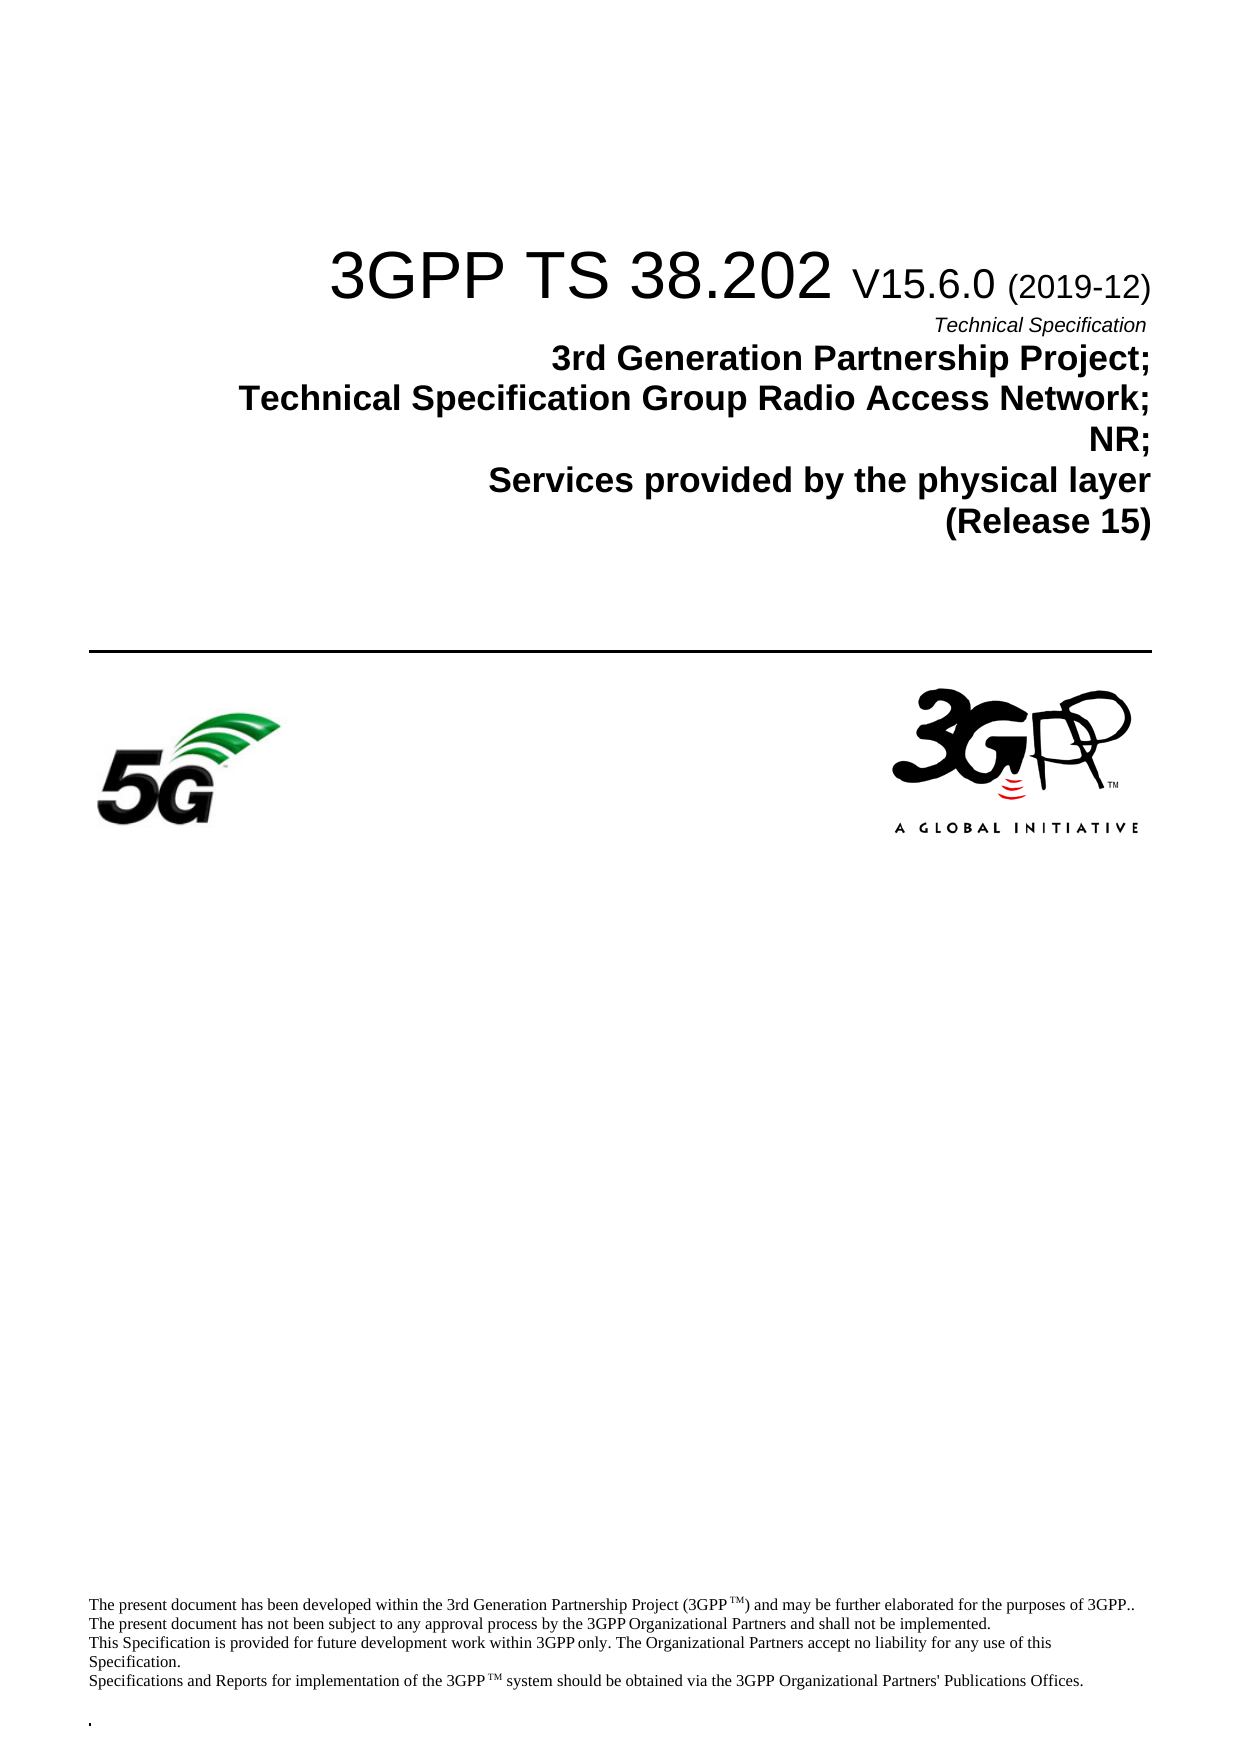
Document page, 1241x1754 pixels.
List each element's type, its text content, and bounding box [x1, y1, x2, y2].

text Technical Specification Group Radio Access Network; [89, 378, 1152, 418]
text 3GPP TS 38.202 V15.6.0 (2019-12) [89, 236, 1152, 313]
text The present document has been developed within the 3rd Generation Partnership Project (3GPP TM) and may be further elaborated for the purposes of 3GPP.. The present document has not been subject to any approval process by the 3GPP Organizational Partners and shall not be implemented. This Specification is provided for future development work within 3GPP only. The Organizational Partners accept no liability for any use of this Specification. Specifications and Reports for implementation of the 3GPP TM system should be obtained via the 3GPP Organizational Partners' Publications Offices. [89, 1594, 1135, 1690]
picture [88, 699, 288, 838]
text 3rd Generation Partnership Project; [89, 337, 1152, 378]
picture [884, 681, 1152, 838]
text (Release 15) [89, 500, 1152, 541]
text Technical Specification [89, 313, 1149, 337]
text NR; [89, 418, 1152, 459]
text Services provided by the physical layer [89, 459, 1152, 500]
